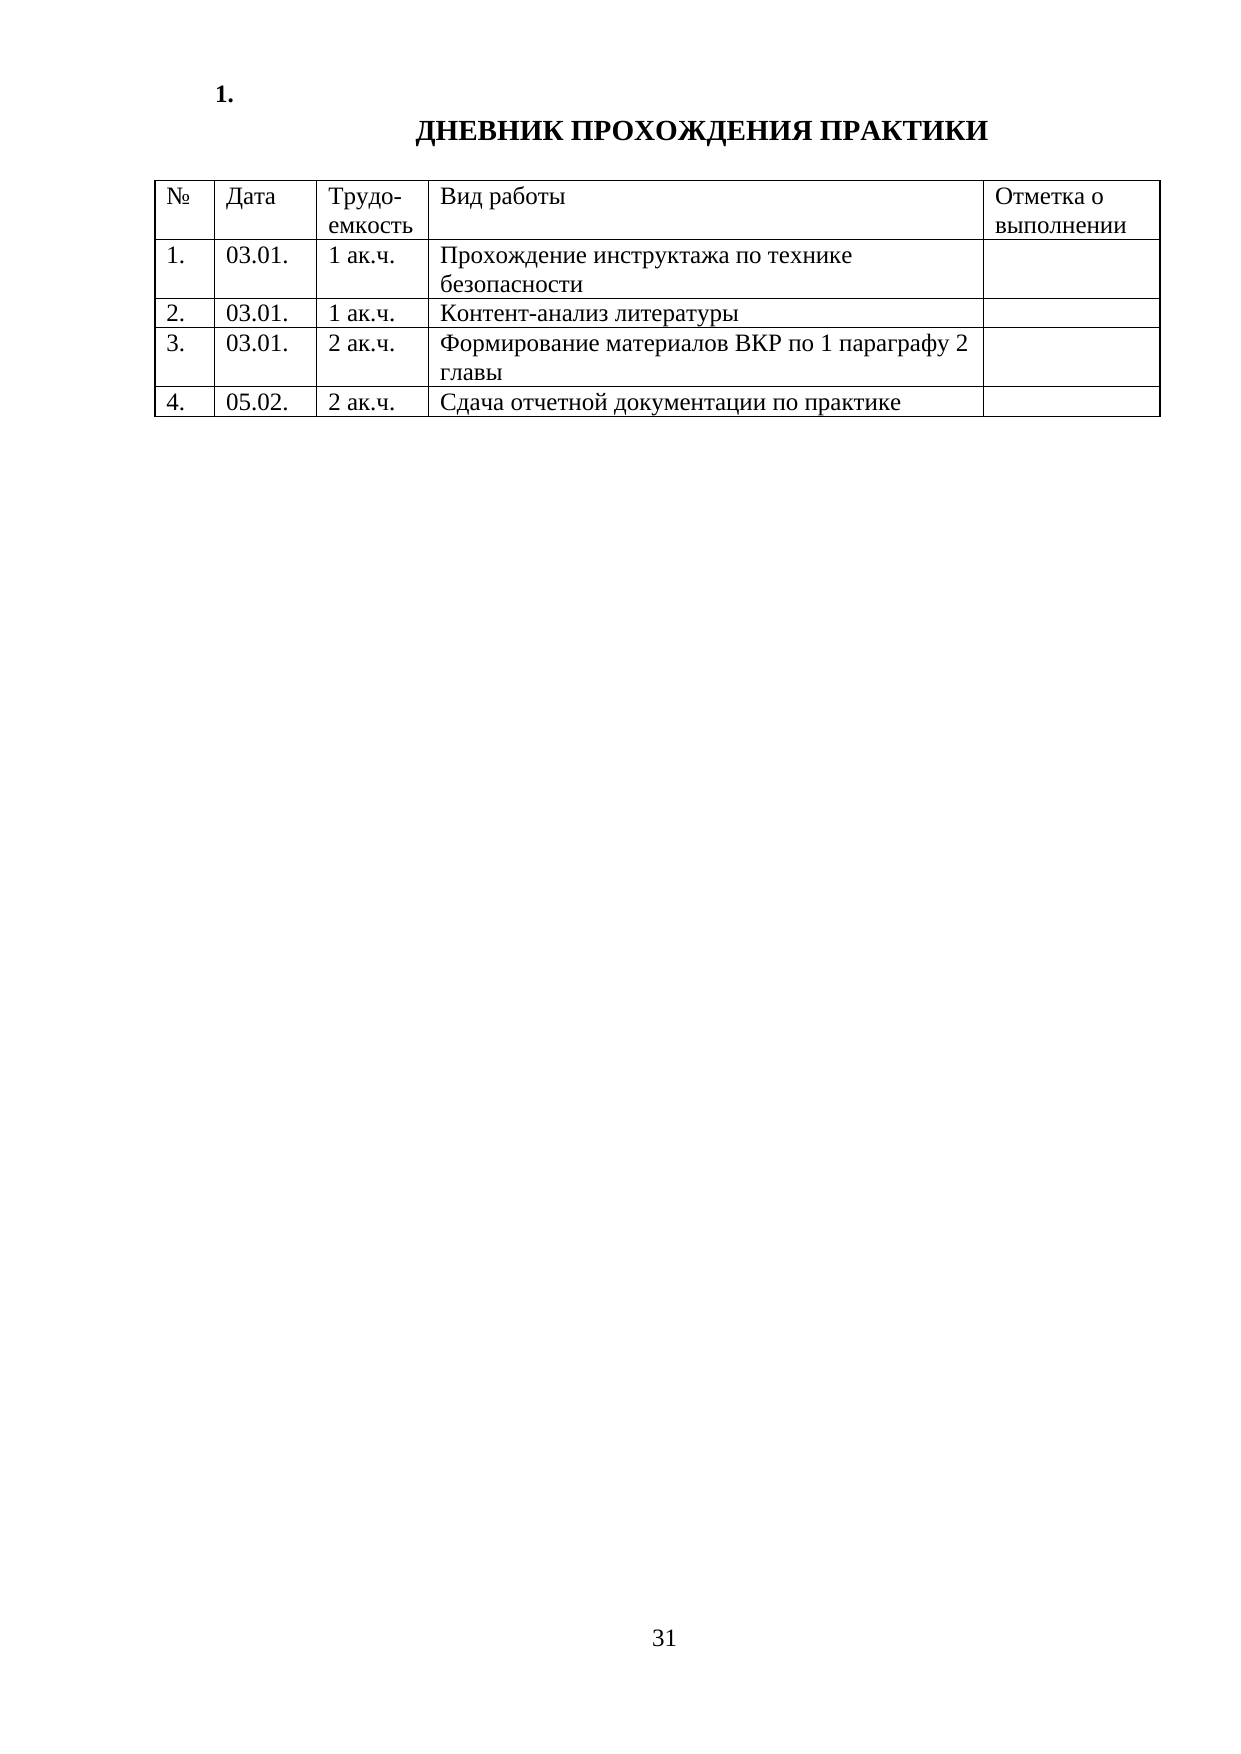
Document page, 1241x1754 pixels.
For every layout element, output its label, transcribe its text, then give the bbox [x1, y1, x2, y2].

table_cell 05.02. [215, 387, 316, 416]
table_cell Формирование материалов ВКР по 1 параграфу 2 главы [429, 328, 983, 386]
table_cell 1 ак.ч. [317, 240, 428, 297]
table_cell [984, 299, 1159, 327]
table_cell [984, 328, 1159, 386]
table_cell 2. [156, 299, 214, 327]
table_cell 3. [156, 328, 214, 386]
table_header Трудо-емкость [317, 181, 428, 239]
table_cell 4. [156, 387, 214, 416]
table_header Дата [215, 181, 316, 239]
table_cell Прохождение инструктажа по технике безопасности [429, 240, 983, 297]
table_cell 2 ак.ч. [317, 387, 428, 416]
list ДНЕВНИК ПРОХОЖДЕНИЯ ПРАКТИКИ [252, 113, 1152, 147]
table_cell [984, 240, 1159, 297]
table_cell 2 ак.ч. [317, 328, 428, 386]
table_header Отметка о выполнении [984, 181, 1159, 239]
table_header № [156, 181, 214, 239]
table_cell 03.01. [215, 299, 316, 327]
table_cell 03.01. [215, 328, 316, 386]
table_cell 1 ак.ч. [317, 299, 428, 327]
table_cell 03.01. [215, 240, 316, 297]
table_header Вид работы [429, 181, 983, 239]
table_cell Контент-анализ литературы [429, 299, 983, 327]
table_cell Сдача отчетной документации по практике [429, 387, 983, 416]
table_cell [984, 387, 1159, 416]
table_cell 1. [156, 240, 214, 297]
